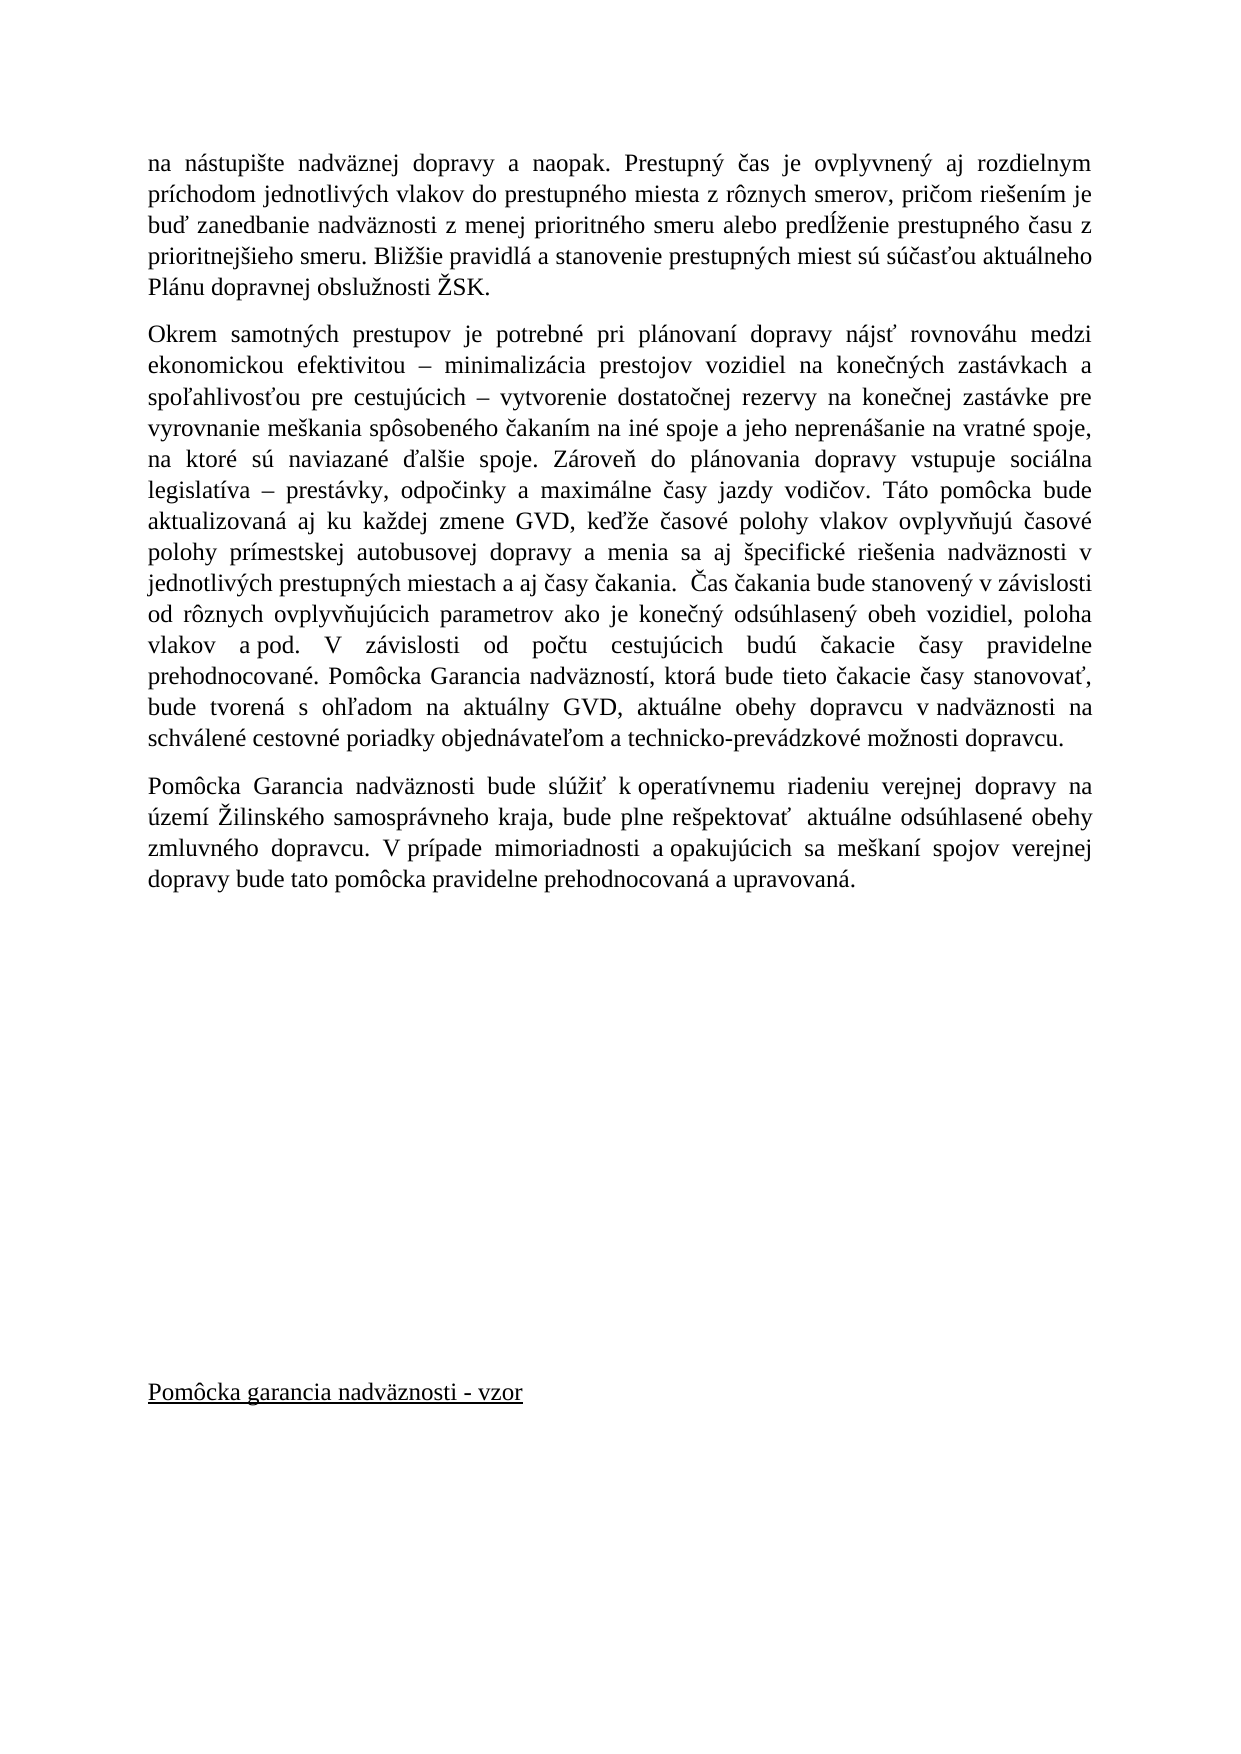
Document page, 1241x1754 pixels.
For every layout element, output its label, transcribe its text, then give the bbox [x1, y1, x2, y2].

text Okrem samotných prestupov je potrebné pri plánovaní dopravy nájsť rovnováhu medzi ekonomickou efektivitou – minimalizácia prestojov vozidiel na konečných zastávkach a spoľahlivosťou pre cestujúcich – vytvorenie dostatočnej rezervy na konečnej zastávke pre vyrovnanie meškania spôsobeného čakaním na iné spoje a jeho neprenášanie na vratné spoje, na ktoré sú naviazané ďalšie spoje. Zároveň do plánovania dopravy vstupuje sociálna legislatíva – prestávky, odpočinky a maximálne časy jazdy vodičov. Táto pomôcka bude aktualizovaná aj ku každej zmene GVD, keďže časové polohy vlakov ovplyvňujú časové polohy prímestskej autobusovej dopravy a menia sa aj špecifické riešenia nadväznosti v jednotlivých prestupných miestach a aj časy čakania. Čas čakania bude stanovený v závislosti od rôznych ovplyvňujúcich parametrov ako je konečný odsúhlasený obeh vozidiel, poloha vlakov a pod. V závislosti od počtu cestujúcich budú čakacie časy pravidelne prehodnocované. Pomôcka Garancia nadväzností, ktorá bude tieto čakacie časy stanovovať, bude tvorená s ohľadom na aktuálny GVD, aktuálne obehy dopravcu v nadväznosti na schválené cestovné poriadky objednávateľom a technicko-prevádzkové možnosti dopravcu. [148, 319, 1093, 752]
text Pomôcka garancia nadväznosti - vzor [148, 1377, 1093, 1406]
text Pomôcka Garancia nadväznosti bude slúžiť k operatívnemu riadeniu verejnej dopravy na území Žilinského samosprávneho kraja, bude plne rešpektovať aktuálne odsúhlasené obehy zmluvného dopravcu. V prípade mimoriadnosti a opakujúcich sa meškaní spojov verejnej dopravy bude tato pomôcka pravidelne prehodnocovaná a upravovaná. [148, 771, 1093, 893]
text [148, 148, 1093, 301]
